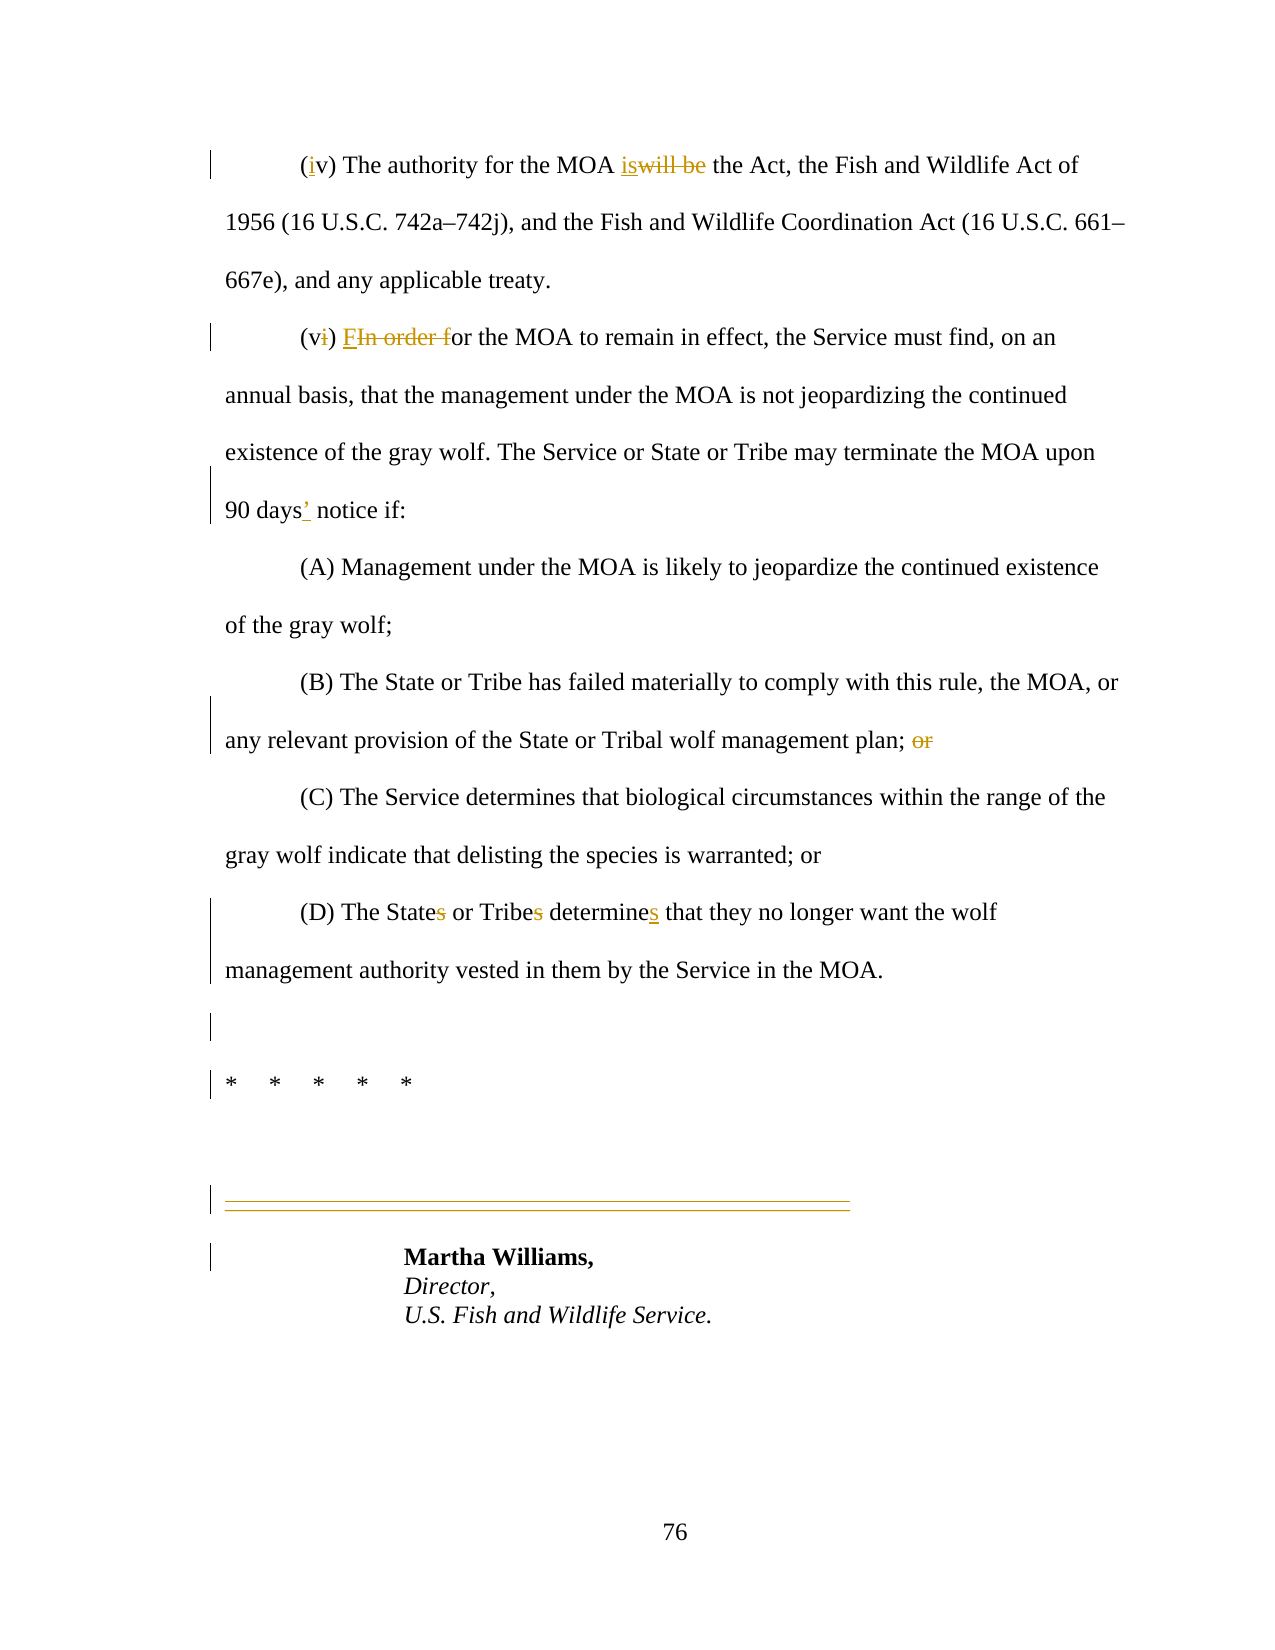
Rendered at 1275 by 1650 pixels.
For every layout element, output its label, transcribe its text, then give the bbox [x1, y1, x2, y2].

text (v) The authority for the MOA the Act, the Fish and Wildlife Act of 1956 (16 U.S.C. 742a–742j), and the Fish and Wildlife Coordination Act (16 U.S.C. 661–667e), and any applicable treaty. [225, 150, 1125, 294]
text U.S. Fish and Wildlife Service. [328, 1300, 1125, 1329]
text Martha Williams, [403, 1242, 1125, 1271]
text Director, [403, 1271, 1125, 1300]
text (B) The State or Tribe has failed materially to comply with this rule, the MOA, or any relevant provision of the State or Tribal wolf management plan; [225, 667, 1125, 754]
text (v) or the MOA to remain in effect, the Service must find, on an annual basis, that the management under the MOA is not jeopardizing the continued existence of the gray wolf. The Service or State or Tribe may terminate the MOA upon 90 days notice if: [225, 322, 1125, 524]
text (C) The Service determines that biological circumstances within the range of the gray wolf indicate that delisting the species is warranted; or [225, 782, 1125, 869]
text (A) Management under the MOA is likely to jeopardize the continued existence of the gray wolf; [225, 552, 1125, 639]
text * * * * * [225, 1070, 1125, 1099]
text (D) The State or Tribe determine that they no longer want the wolf management authority vested in them by the Service in the MOA. [225, 897, 1125, 984]
